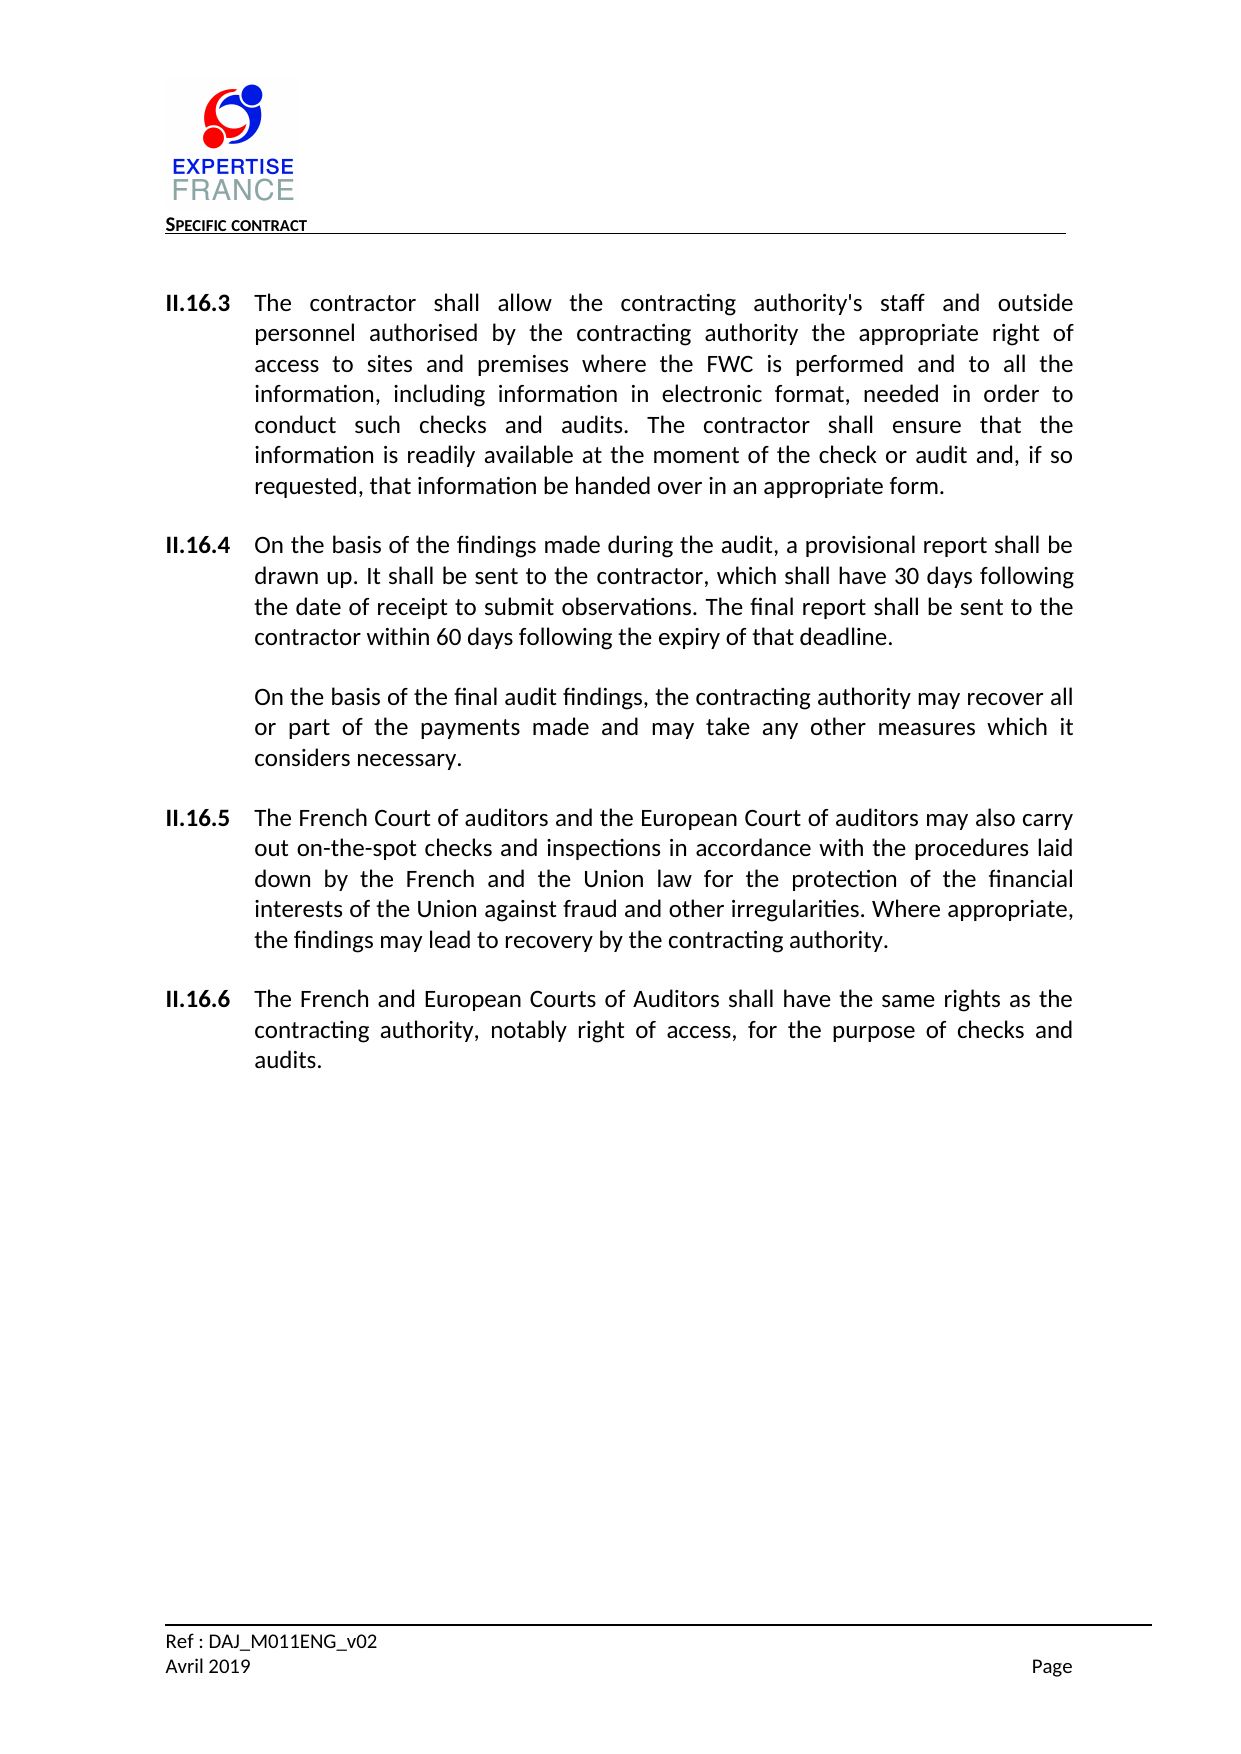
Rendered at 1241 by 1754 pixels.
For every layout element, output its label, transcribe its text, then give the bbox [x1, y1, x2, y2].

text II.16.6 The French and European Courts of Auditors shall have the same rights as the contracting authority, notably right of access, for the purpose of checks and audits. [165, 983, 1075, 1075]
text II.16.4 On the basis of the findings made during the audit, a provisional report shall be drawn up. It shall be sent to the contractor, which shall have 30 days following the date of receipt to submit observations. The final report shall be sent to the contractor within 60 days following the expiry of that deadline. [165, 530, 1075, 652]
text II.16.5 The French Court of auditors and the European Court of auditors may also carry out on-the-spot checks and inspections in accordance with the procedures laid down by the French and the Union law for the protection of the financial interests of the Union against fraud and other irregularities. Where appropriate, the findings may lead to recovery by the contracting authority. [165, 802, 1075, 954]
picture [165, 75, 302, 211]
text On the basis of the final audit findings, the contracting authority may recover all or part of the payments made and may take any other measures which it considers necessary. [254, 681, 1075, 772]
text II.16.3 The contractor shall allow the contracting authority's staff and outside personnel authorised by the contracting authority the appropriate right of access to sites and premises where the FWC is performed and to all the information, including information in electronic format, needed in order to conduct such checks and audits. The contractor shall ensure that the information is readily available at the moment of the check or audit and, if so requested, that information be handed over in an appropriate form. [165, 287, 1075, 501]
